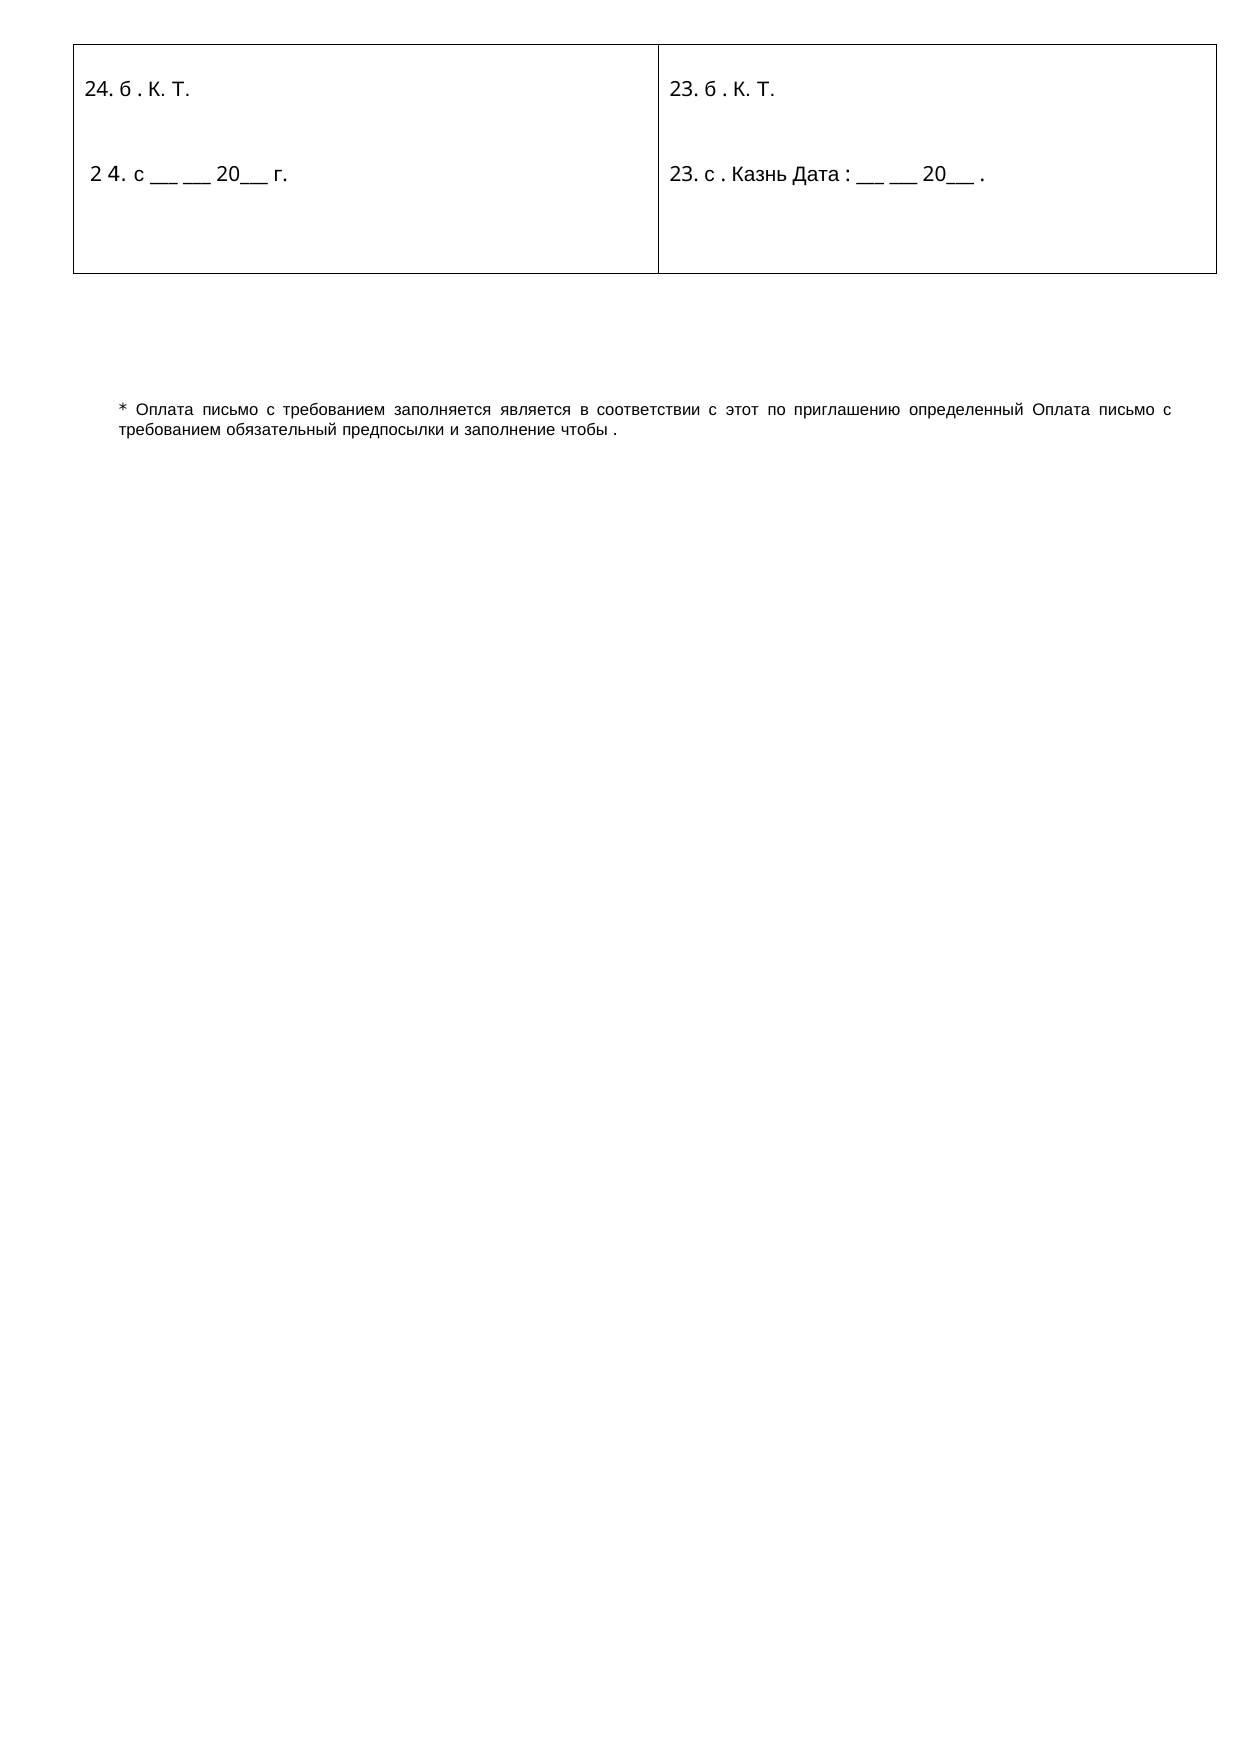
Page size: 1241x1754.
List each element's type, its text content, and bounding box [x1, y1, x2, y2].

text * Оплата письмо с требованием заполняется является в соответствии с этот по приглашению определенный Оплата письмо с требованием обязательный предпосылки и заполнение чтобы . [118, 400, 1171, 439]
table_cell 23. б . К. Т.​​ 23. c . Казнь Дата : ___ ___ 20___ . [659, 45, 1216, 273]
table_cell 24. б . К. Т.​​ 2 4. c ___ ___ 20___ г.​ [74, 45, 658, 273]
